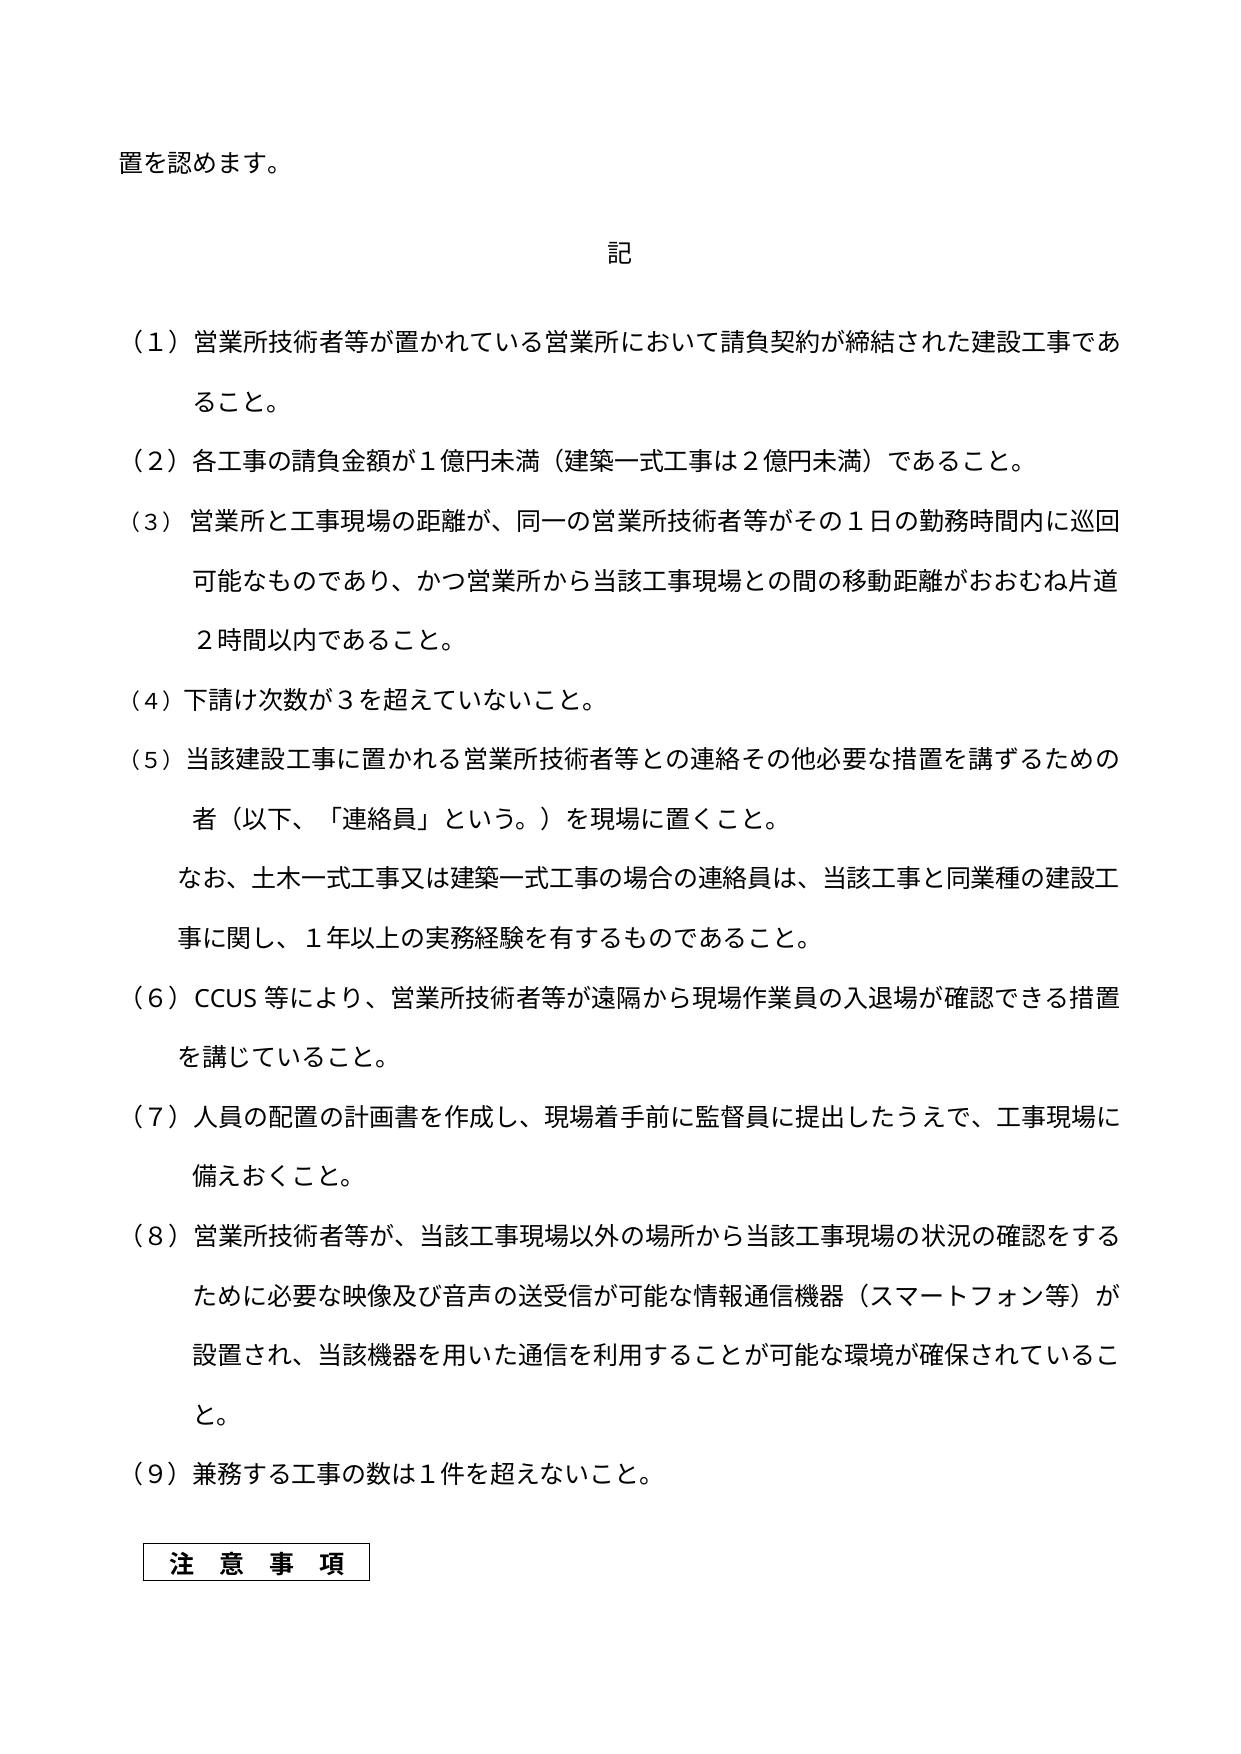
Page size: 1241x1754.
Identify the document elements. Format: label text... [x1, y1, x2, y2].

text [118, 132, 1122, 192]
text （６）CCUS 等により、営業所技術者等が遠隔から現場作業員の入退場が確認できる措置を講じていること。 [118, 966, 1122, 1086]
text （５）当該建設工事に置かれる営業所技術者等との連絡その他必要な措置を講ずるための者（以下、「連絡員」という。）を現場に置くこと。 [118, 728, 1122, 847]
text （７）人員の配置の計画書を作成し、現場着手前に監督員に提出したうえで、工事現場に備えおくこと。 [118, 1086, 1122, 1205]
text 記 [118, 222, 1122, 281]
text （８）営業所技術者等が、当該工事現場以外の場所から当該工事現場の状況の確認をするために必要な映像及び音声の送受信が可能な情報通信機器（スマートフォン等）が設置され、当該機器を用いた通信を利用することが可能な環境が確保されていること。 [118, 1205, 1122, 1443]
text （２）各工事の請負金額が１億円未満（建築一式工事は２億円未満）であること。 [118, 430, 1122, 490]
text （３） 営業所と工事現場の距離が、同一の営業所技術者等がその１日の勤務時間内に巡回可能なものであり、かつ営業所から当該工事現場との間の移動距離がおおむね片道２時間以内であること。 [118, 490, 1122, 668]
text （４）下請け次数が３を超えていないこと。 [118, 668, 1122, 728]
text 注 意 事 項 [118, 1532, 1122, 1592]
text （９）兼務する工事の数は１件を超えないこと。 [118, 1443, 1122, 1503]
text （１）営業所技術者等が置かれている営業所において請負契約が締結された建設工事であること。 [118, 311, 1122, 430]
text なお、土木一式工事又は建築一式工事の場合の連絡員は、当該工事と同業種の建設工事に関し、１年以上の実務経験を有するものであること。 [177, 847, 1122, 966]
